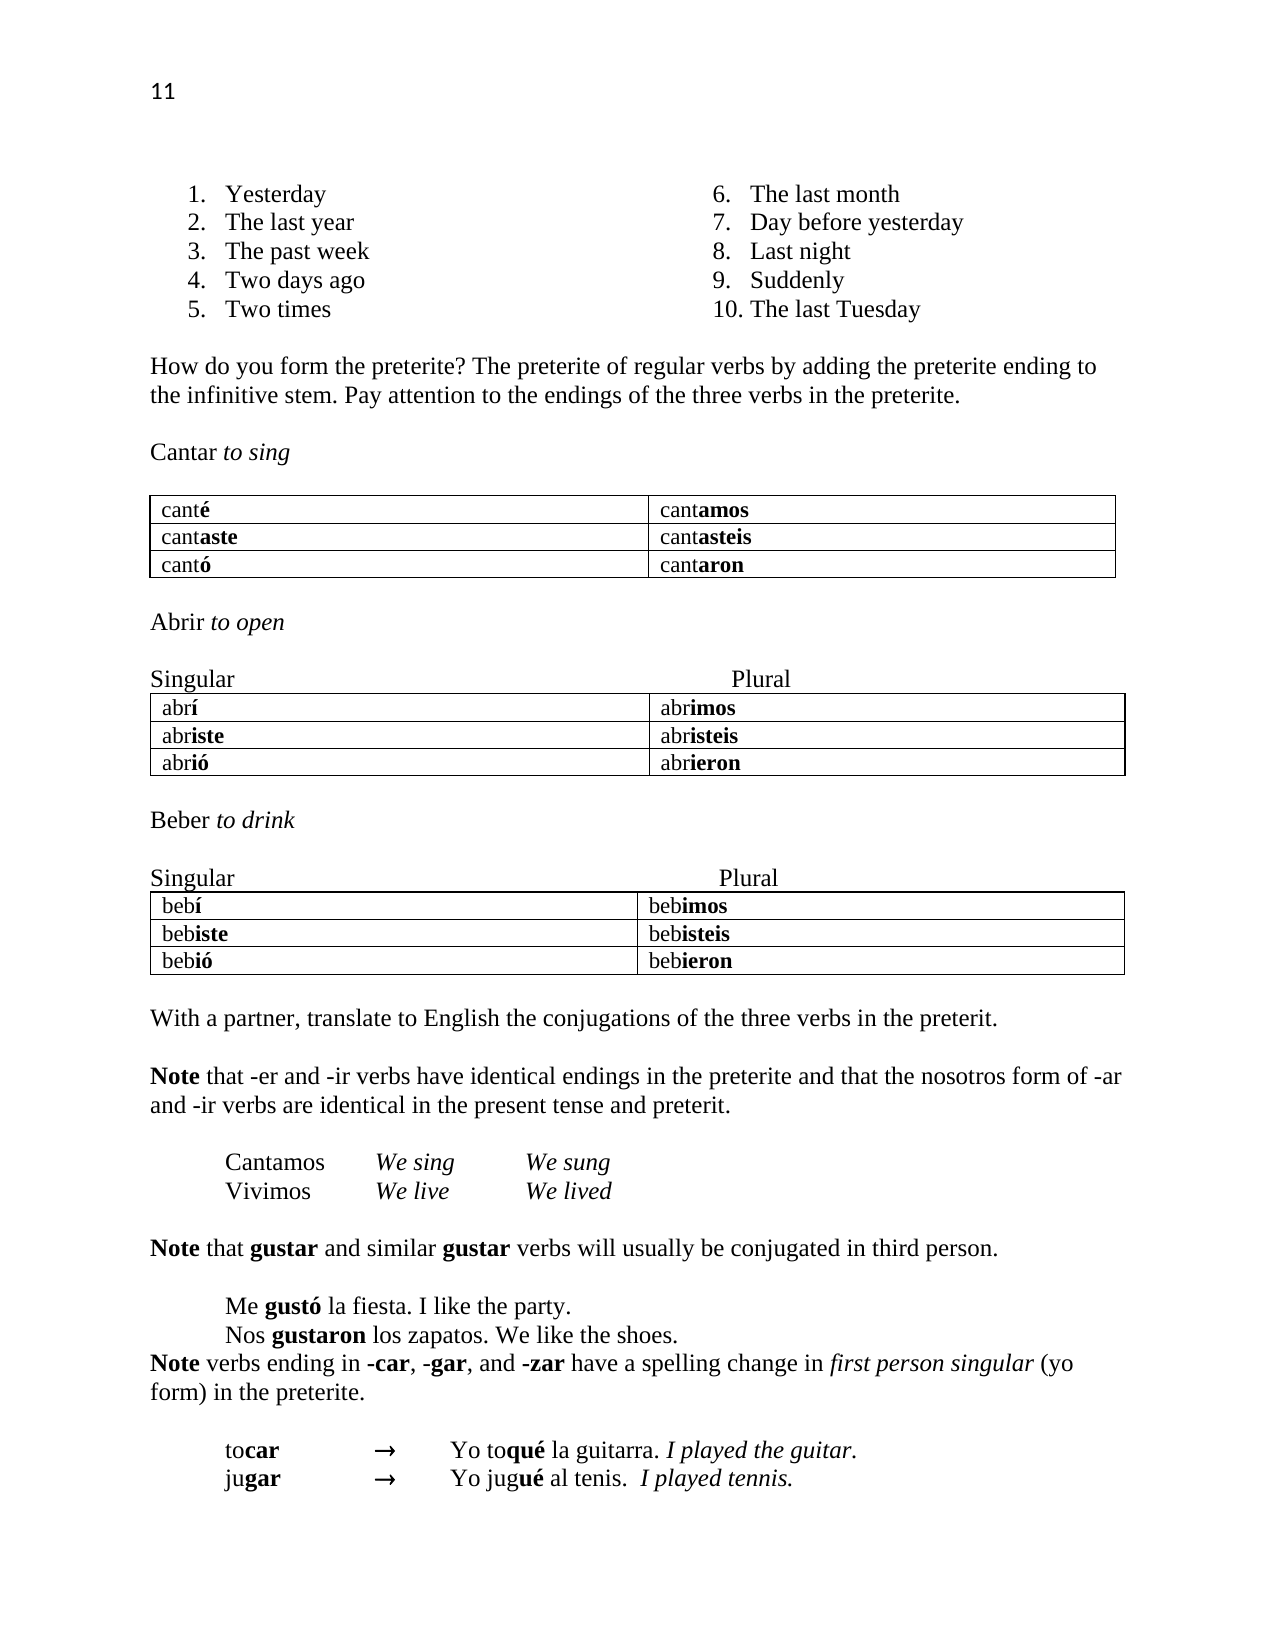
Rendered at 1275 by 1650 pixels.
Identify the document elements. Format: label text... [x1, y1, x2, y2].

text Vivimos We live We lived [150, 1176, 1125, 1205]
list Day before yesterday [712, 207, 1125, 236]
text Beber to drink [150, 805, 1125, 834]
text Abrir to open [150, 607, 1125, 636]
list The last year [187, 207, 600, 236]
table_header bebí [151, 893, 637, 919]
table_cell cantaron [649, 551, 1115, 577]
text Singular Plural [150, 863, 1125, 891]
text Note that gustar and similar gustar verbs will usually be conjugated in third person. [150, 1233, 1125, 1262]
table_cell cantaste [151, 524, 648, 550]
text Cantamos We sing We sung [150, 1147, 1125, 1176]
table_cell cantasteis [649, 524, 1115, 550]
list The past week [187, 236, 600, 265]
text Nos gustaron los zapatos. We like the shoes. [150, 1320, 1125, 1348]
table_cell bebiste [151, 920, 637, 946]
table_header canté [151, 496, 648, 522]
table_cell abrieron [650, 749, 1124, 775]
text Me gustó la fiesta. I like the party. [150, 1291, 1125, 1320]
table_cell cantó [151, 551, 648, 577]
text With a partner, translate to English the conjugations of the three verbs in the preterit. [150, 1003, 1125, 1032]
list The last Tuesday [712, 294, 1125, 322]
table_cell abristeis [650, 722, 1124, 748]
table_cell abrió [151, 749, 649, 775]
text How do you form the preterite? The preterite of regular verbs by adding the preterite ending to the infinitive stem. Pay attention to the endings of the three verbs in the preterite. [150, 351, 1125, 409]
text Note that -er and -ir verbs have identical endings in the preterite and that the nosotros form of -ar and -ir verbs are identical in the present tense and preterit. [150, 1061, 1125, 1118]
table_header cantamos [649, 496, 1115, 522]
table_cell abriste [151, 722, 649, 748]
list Yesterday [187, 179, 600, 207]
text Note verbs ending in -car, -gar, and -zar have a spelling change in first person singular (yo form) in the preterite. [150, 1348, 1125, 1406]
list Suddenly [712, 265, 1125, 294]
table_cell bebisteis [638, 920, 1124, 946]
list The last month [712, 179, 1125, 207]
text Singular Plural [150, 664, 1125, 693]
list Two times [187, 294, 600, 322]
text Cantar to sing [150, 437, 1125, 466]
text jugar Yo jugué al tenis. I played tennis. [150, 1463, 1125, 1492]
table_header abrí [151, 694, 649, 721]
table_cell bebieron [638, 947, 1124, 974]
list Two days ago [187, 265, 600, 294]
text tocar Yo toqué la guitarra. I played the guitar. [150, 1435, 1125, 1463]
table_header bebimos [638, 893, 1124, 919]
table_header abrimos [650, 694, 1124, 721]
list Last night [712, 236, 1125, 265]
table_cell bebió [151, 947, 637, 974]
